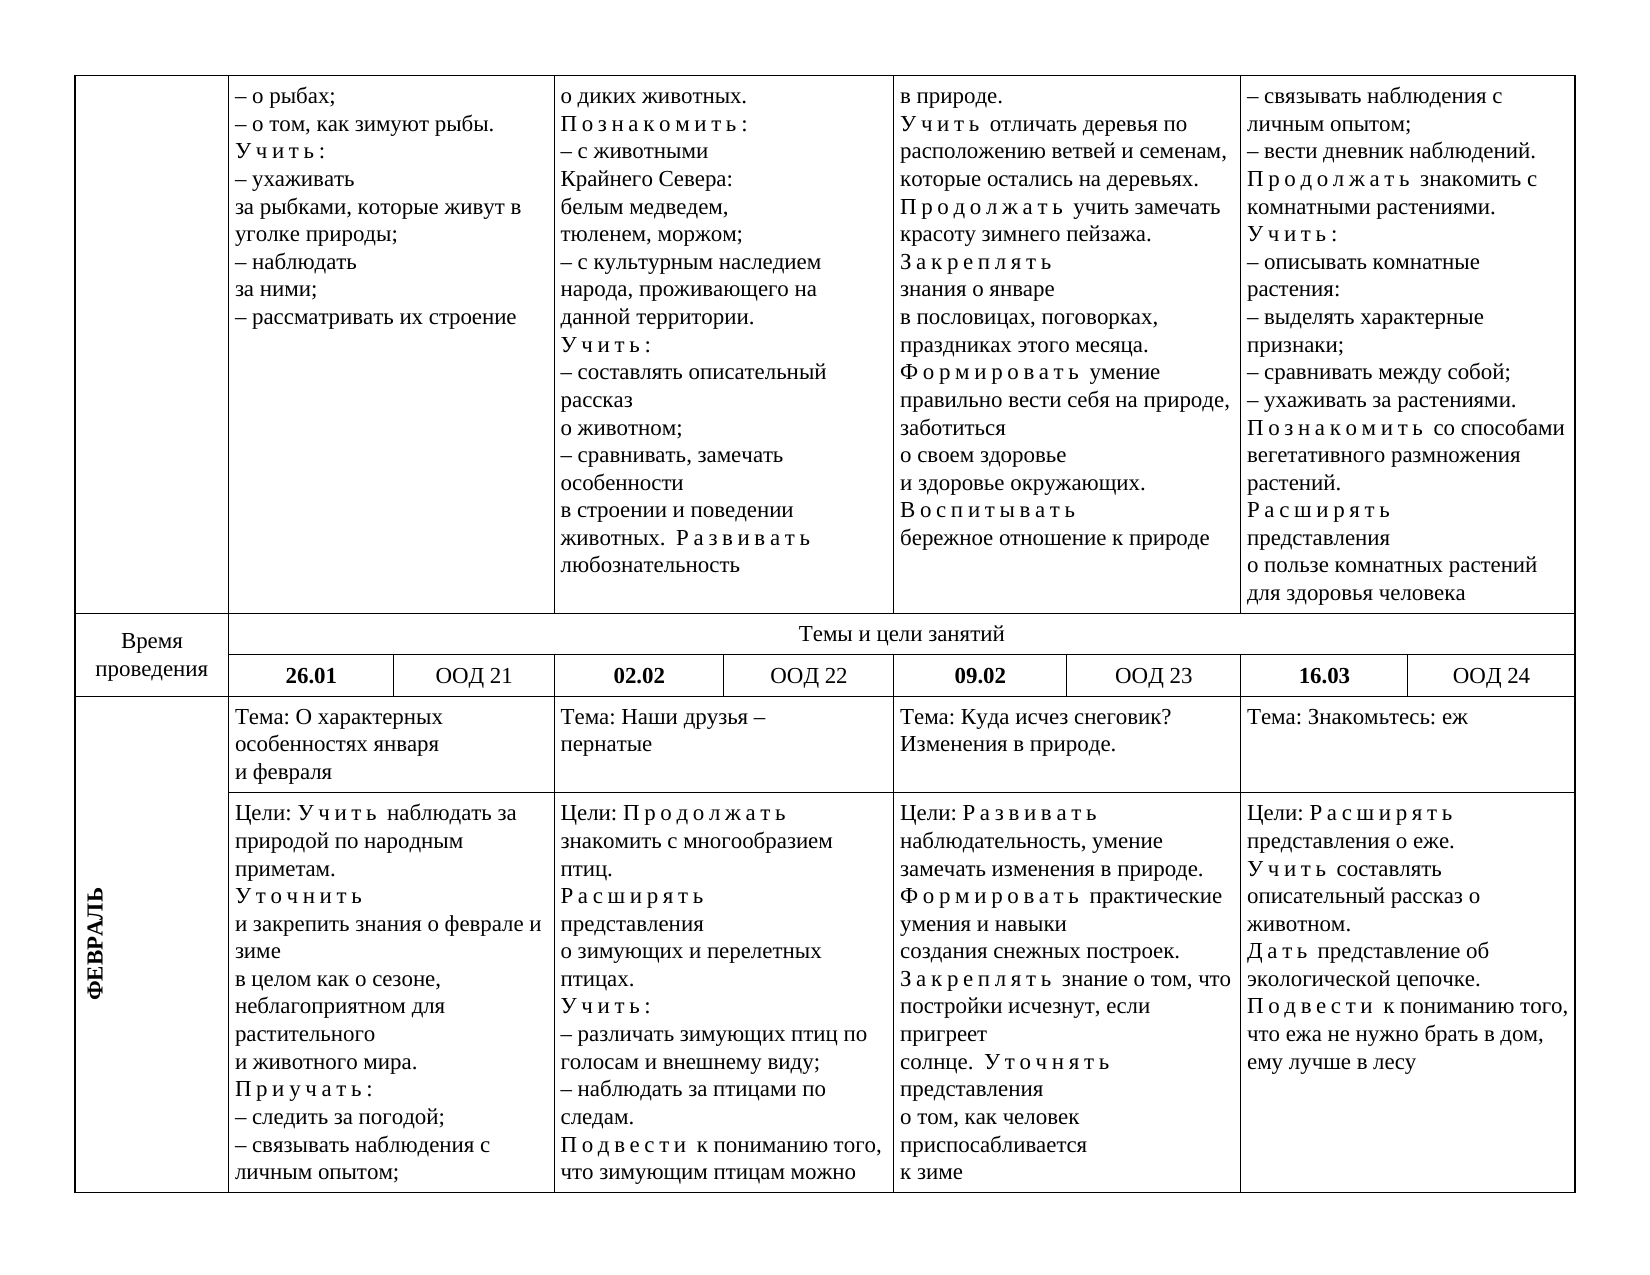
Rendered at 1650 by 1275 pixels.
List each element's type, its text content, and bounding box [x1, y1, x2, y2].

table_cell Тема: Знакомьтесь: еж [1241, 697, 1574, 792]
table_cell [1241, 76, 1574, 613]
table_cell Тема: О характерных особенностях января и февраля [229, 697, 554, 792]
table_cell ООД 21 [394, 655, 554, 696]
table_cell Время проведения [76, 614, 228, 696]
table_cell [894, 76, 1240, 613]
table_cell ООД 24 [1408, 655, 1574, 696]
table_cell ООД 22 [724, 655, 893, 696]
table_cell 09.02 [894, 655, 1066, 696]
table_cell 16.03 [1241, 655, 1407, 696]
table_cell Темы и цели занятий [229, 614, 1574, 654]
table_cell ФЕВРАЛЬ [76, 697, 228, 1192]
table_cell 26.01 [229, 655, 393, 696]
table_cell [894, 793, 1240, 1192]
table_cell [1241, 793, 1574, 1192]
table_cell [229, 793, 554, 1192]
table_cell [229, 76, 554, 613]
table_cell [555, 793, 893, 1192]
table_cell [555, 76, 893, 613]
table_cell ООД 23 [1067, 655, 1240, 696]
table_cell Тема: Куда исчез снеговик? Изменения в природе. [894, 697, 1240, 792]
table_cell Тема: Наши друзья – пернатые [555, 697, 893, 792]
table_cell 02.02 [555, 655, 723, 696]
